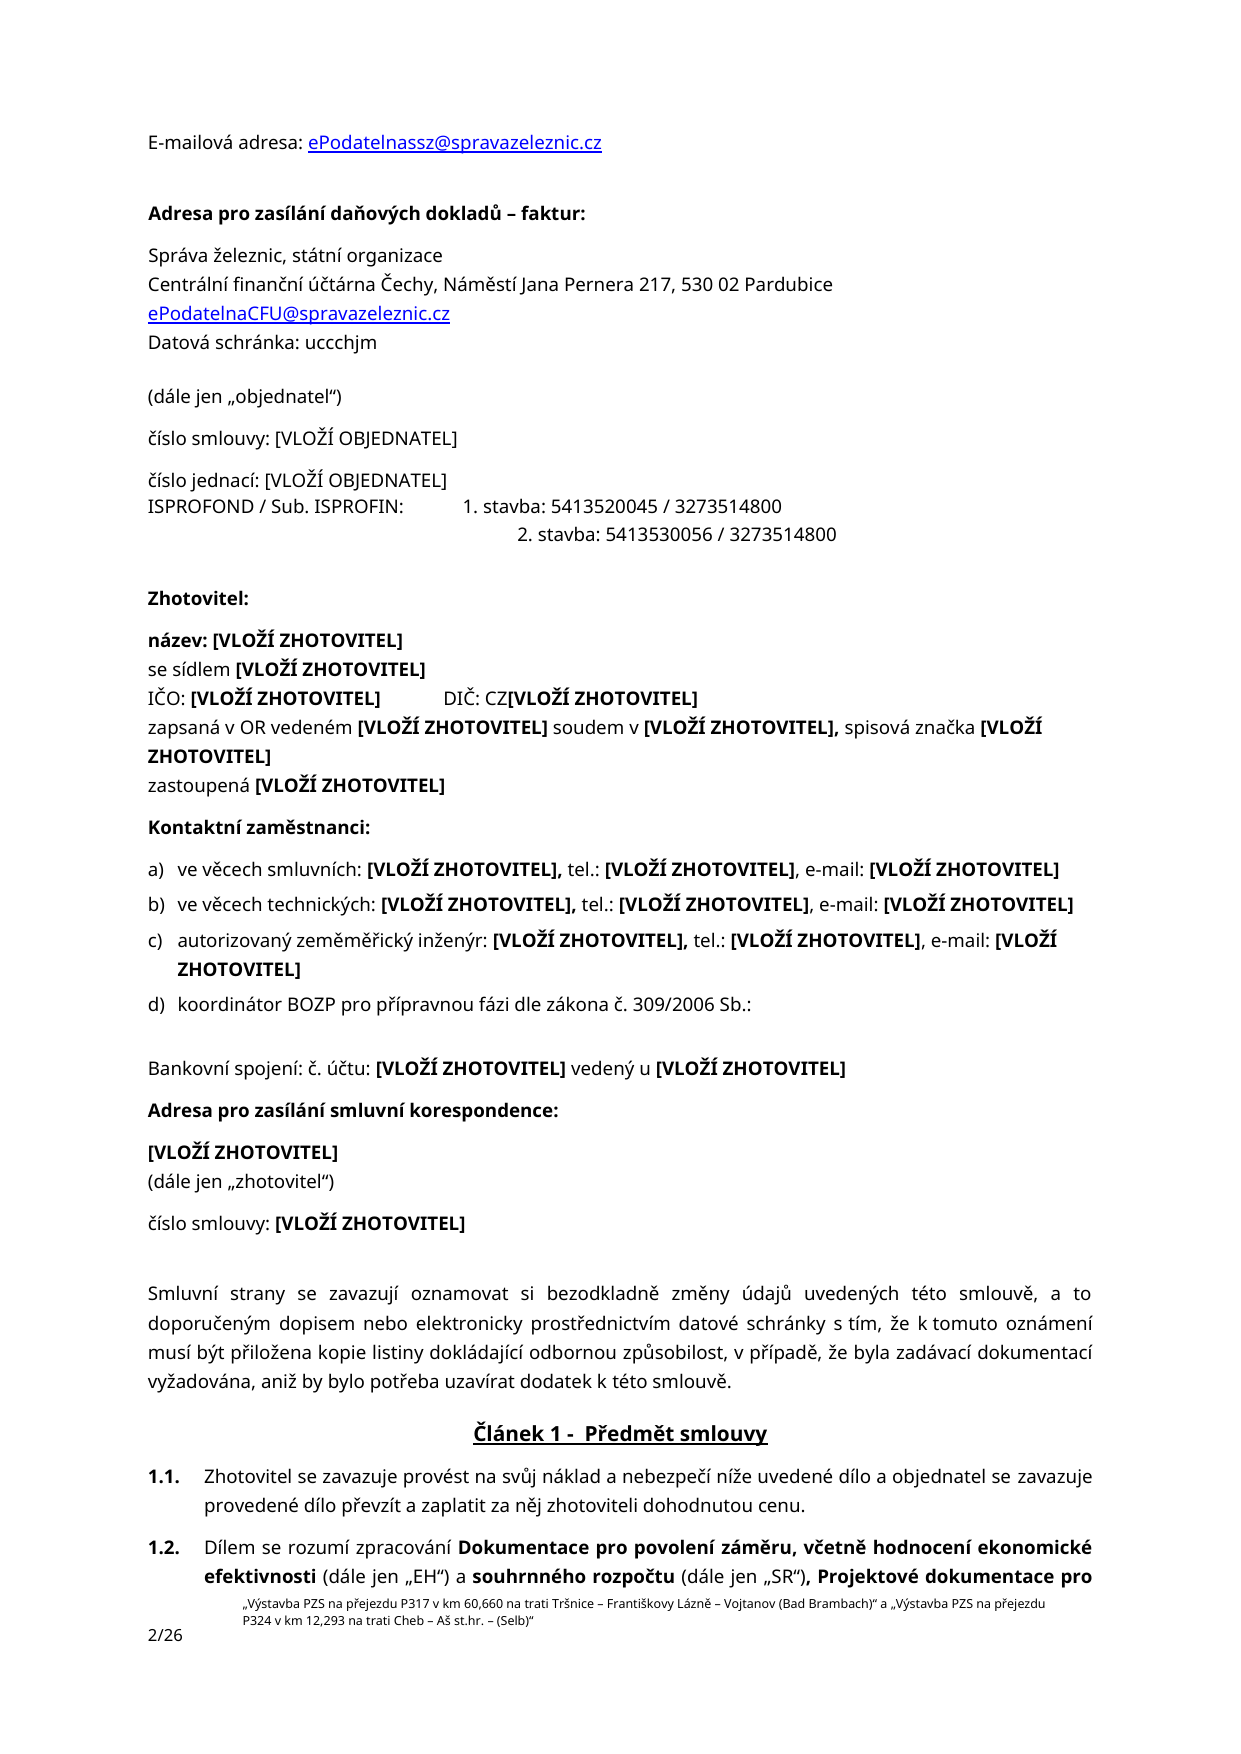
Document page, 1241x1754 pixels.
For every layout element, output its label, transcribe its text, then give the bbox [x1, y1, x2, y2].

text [148, 1531, 1092, 1589]
text číslo smlouvy: [VLOŽÍ ZHOTOVITEL] [148, 1207, 1092, 1236]
text (dále jen „zhotovitel“) [148, 1165, 1092, 1194]
list ve věcech technických: [VLOŽÍ ZHOTOVITEL], tel.: [VLOŽÍ ZHOTOVITEL], e-mail: [VLOŽÍ ZHOTOVITEL] [148, 888, 1092, 917]
text Kontaktní zaměstnanci: [148, 811, 1092, 840]
text 1.1. Zhotovitel se zavazuje provést na svůj náklad a nebezpečí níže uvedené dílo a objednatel se zavazuje provedené dílo převzít a zaplatit za něj zhotoviteli dohodnutou cenu. [148, 1460, 1092, 1518]
text zapsaná v OR vedeném [VLOŽÍ ZHOTOVITEL] soudem v [VLOŽÍ ZHOTOVITEL], spisová značka [VLOŽÍ ZHOTOVITEL] [148, 711, 1092, 769]
text Smluvní strany se zavazují oznamovat si bezodkladně změny údajů uvedených této smlouvě, a to doporučeným dopisem nebo elektronicky prostřednictvím datové schránky s tím, že k tomuto oznámení musí být přiložena kopie listiny dokládající odbornou způsobilost, v případě, že byla zadávací dokumentací vyžadována, aniž by bylo potřeba uzavírat dodatek k této smlouvě. [148, 1277, 1092, 1394]
text [VLOŽÍ ZHOTOVITEL] [148, 1136, 1092, 1165]
text Článek 1 - Předmět smlouvy [148, 1419, 1092, 1448]
text ePodatelnaCFU@spravazeleznic.cz [148, 297, 1092, 326]
text (dále jen „objednatel“) [148, 381, 1092, 410]
text název: [VLOŽÍ ZHOTOVITEL] [148, 624, 1092, 653]
text E-mailová adresa: ePodatelnassz@spravazeleznic.cz [148, 126, 1092, 156]
text Bankovní spojení: č. účtu: [VLOŽÍ ZHOTOVITEL] vedený u [VLOŽÍ ZHOTOVITEL] [148, 1052, 1092, 1082]
text číslo smlouvy: [VLOŽÍ OBJEDNATEL] [148, 422, 1092, 451]
text číslo jednací: [VLOŽÍ OBJEDNATEL] [148, 464, 1092, 493]
text Zhotovitel: [148, 586, 1092, 611]
text Centrální finanční účtárna Čechy, Náměstí Jana Pernera 217, 530 02 Pardubice [148, 268, 1092, 297]
list ve věcech smluvních: [VLOŽÍ ZHOTOVITEL], tel.: [VLOŽÍ ZHOTOVITEL], e-mail: [VLOŽÍ ZHOTOVITEL] [148, 853, 1092, 882]
text Správa železnic, státní organizace [148, 239, 1092, 268]
text ISPROFOND / Sub. ISPROFIN: 1. stavba: 5413520045 / 3273514800 [148, 493, 1092, 518]
text Datová schránka: uccchjm [148, 326, 1092, 356]
list autorizovaný zeměměřický inženýr: [VLOŽÍ ZHOTOVITEL], tel.: [VLOŽÍ ZHOTOVITEL], e-mail: [VLOŽÍ ZHOTOVITEL] [148, 924, 1092, 982]
text IČO: [VLOŽÍ ZHOTOVITEL] DIČ: CZ[VLOŽÍ ZHOTOVITEL] [148, 682, 1092, 711]
list koordinátor BOZP pro přípravnou fázi dle zákona č. 309/2006 Sb.: [148, 988, 1092, 1017]
text Adresa pro zasílání daňových dokladů – faktur: [148, 197, 1092, 226]
text Adresa pro zasílání smluvní korespondence: [148, 1094, 1092, 1123]
text se sídlem [VLOŽÍ ZHOTOVITEL] [148, 653, 1092, 682]
text 2. stavba: 5413530056 / 3273514800 [148, 518, 1092, 548]
text zastoupená [VLOŽÍ ZHOTOVITEL] [148, 769, 1092, 799]
